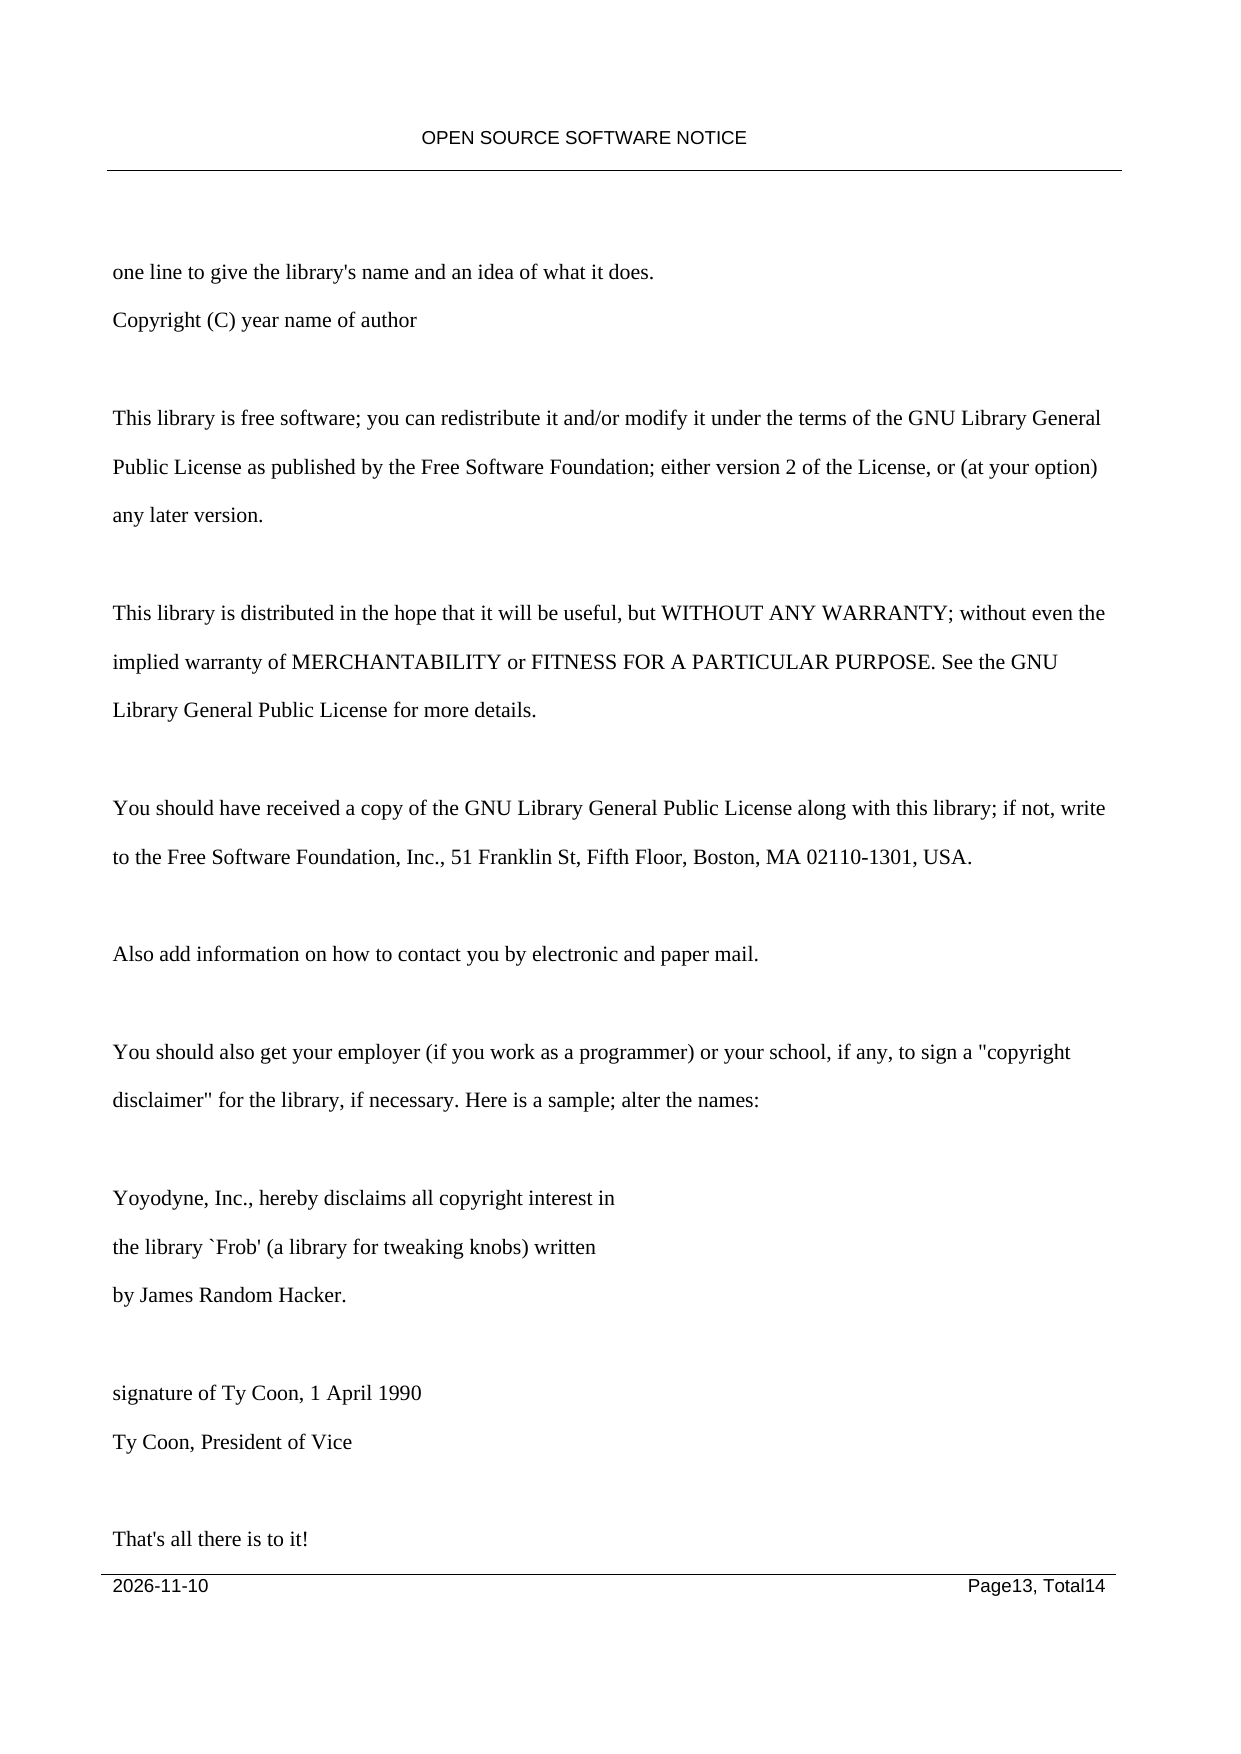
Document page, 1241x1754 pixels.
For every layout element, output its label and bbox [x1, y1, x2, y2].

text [112, 206, 1128, 1555]
